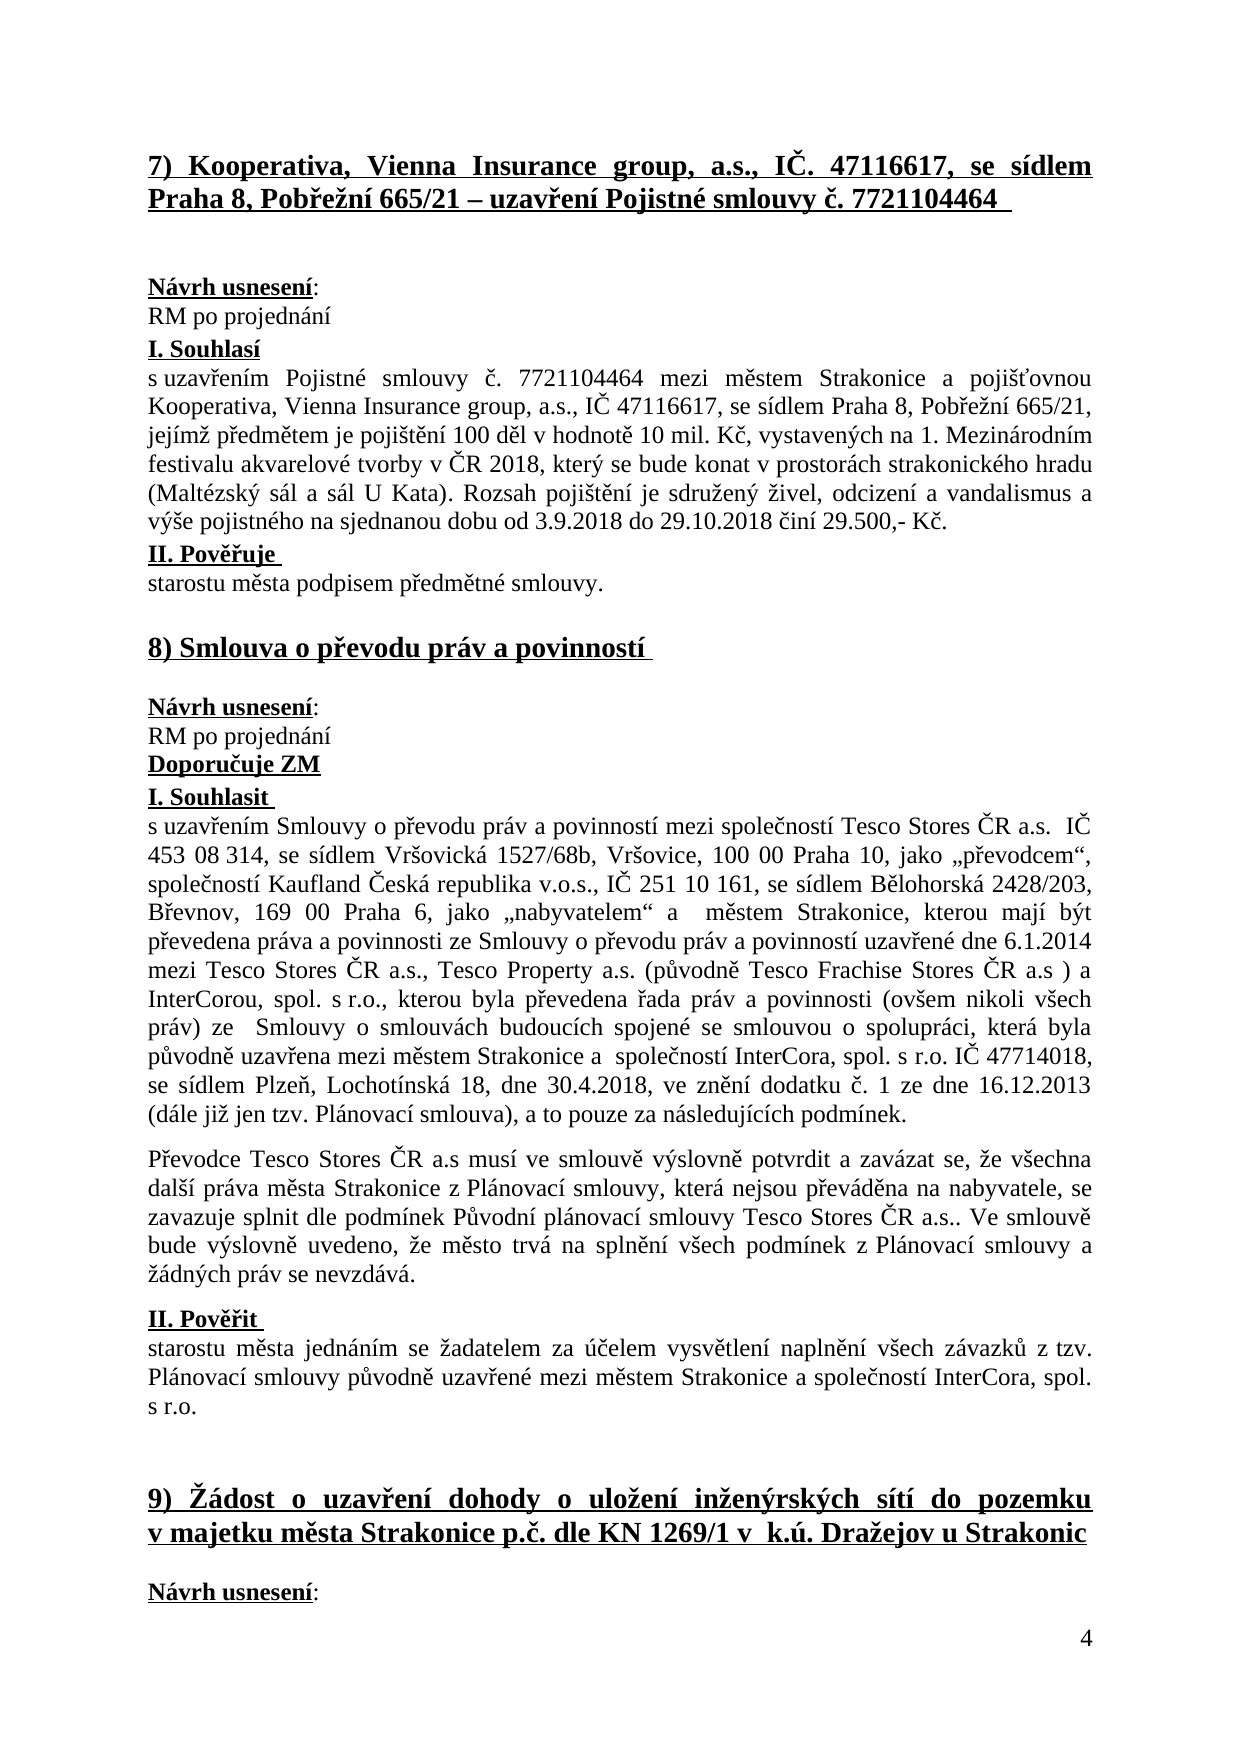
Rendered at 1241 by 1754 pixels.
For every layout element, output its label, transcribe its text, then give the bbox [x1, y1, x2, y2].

subtitle II. Pověřuje [148, 539, 1093, 568]
text Návrh usnesení: [148, 272, 1093, 301]
subtitle 9) Žádost o uzavření dohody o uložení inženýrských sítí do pozemku v majetku města Strakonice p.č. dle KN 1269/1 v k.ú. Dražejov u Strakonic [148, 1512, 1093, 1548]
text RM po projednání [148, 721, 1093, 749]
text Návrh usnesení: [148, 1577, 1093, 1606]
text Převodce Tesco Stores ČR a.s musí ve smlouvě výslovně potvrdit a zavázat se, že všechna další práva města Strakonice z Plánovací smlouvy, která nejsou převáděna na nabyvatele, se zavazuje splnit dle podmínek Původní plánovací smlouvy Tesco Stores ČR a.s.. Ve smlouvě bude výslovně uvedeno, že město trvá na splnění všech podmínek z Plánovací smlouvy a žádných práv se nevzdává. [148, 1144, 1093, 1288]
subtitle 8) Smlouva o převodu práv a povinností [148, 630, 1093, 663]
text starostu města jednáním se žadatelem za účelem vysvětlení naplnění všech závazků z tzv. Plánovací smlouvy původně uzavřené mezi městem Strakonice a společností InterCora, spol. s r.o. [148, 1333, 1093, 1419]
subtitle I. Souhlasit [148, 782, 1093, 811]
text s uzavřením Smlouvy o převodu práv a povinností mezi společností Tesco Stores ČR a.s. IČ 453 08 314, se sídlem Vršovická 1527/68b, Vršovice, 100 00 Praha 10, jako „převodcem“, společností Kaufland Česká republika v.o.s., IČ 251 10 161, se sídlem Bělohorská 2428/203, Břevnov, 169 00 Praha 6, jako „nabyvatelem“ a městem Strakonice, kterou mají být převedena práva a povinnosti ze Smlouvy o převodu práv a povinností uzavřené dne 6.1.2014 mezi Tesco Stores ČR a.s., Tesco Property a.s. (původně Tesco Frachise Stores ČR a.s ) a InterCorou, spol. s r.o., kterou byla převedena řada práv a povinnosti (ovšem nikoli všech práv) ze Smlouvy o smlouvách budoucích spojené se smlouvou o spolupráci, která byla původně uzavřena mezi městem Strakonice a společností InterCora, spol. s r.o. IČ 47714018, se sídlem Plzeň, Lochotínská 18, dne 30.4.2018, ve znění dodatku č. 1 ze dne 16.12.2013 (dále již jen tzv. Plánovací smlouva), a to pouze za následujících podmínek. [148, 811, 1093, 1127]
text starostu města podpisem předmětné smlouvy. [148, 568, 1093, 597]
subtitle 7) Kooperativa, Vienna Insurance group, a.s., IČ. 47116617, se sídlem Praha 8, Pobřežní 665/21 – uzavření Pojistné smlouvy č. 7721104464 [148, 148, 1093, 177]
subtitle I. Souhlasí [148, 334, 1093, 363]
text Doporučuje ZM [148, 749, 1093, 778]
subtitle II. Pověřit [148, 1304, 1093, 1333]
text Návrh usnesení: [148, 692, 1093, 721]
text RM po projednání [148, 301, 1093, 330]
subtitle 9) Žádost o uzavření dohody o uložení inženýrských sítí do pozemku v majetku města Strakonice p.č. dle KN 1269/1 v k.ú. Dražejov u Strakonic [148, 1481, 1093, 1510]
text s uzavřením Pojistné smlouvy č. 7721104464 mezi městem Strakonice a pojišťovnou Kooperativa, Vienna Insurance group, a.s., IČ 47116617, se sídlem Praha 8, Pobřežní 665/21, jejímž předmětem je pojištění 100 děl v hodnotě 10 mil. Kč, vystavených na 1. Mezinárodním festivalu akvarelové tvorby v ČR 2018, který se bude konat v prostorách strakonického hradu (Maltézský sál a sál U Kata). Rozsah pojištění je sdružený živel, odcizení a vandalismus a výše pojistného na sjednanou dobu od 3.9.2018 do 29.10.2018 činí 29.500,- Kč. [148, 363, 1093, 535]
subtitle 7) Kooperativa, Vienna Insurance group, a.s., IČ. 47116617, se sídlem Praha 8, Pobřežní 665/21 – uzavření Pojistné smlouvy č. 7721104464 [148, 178, 1093, 215]
